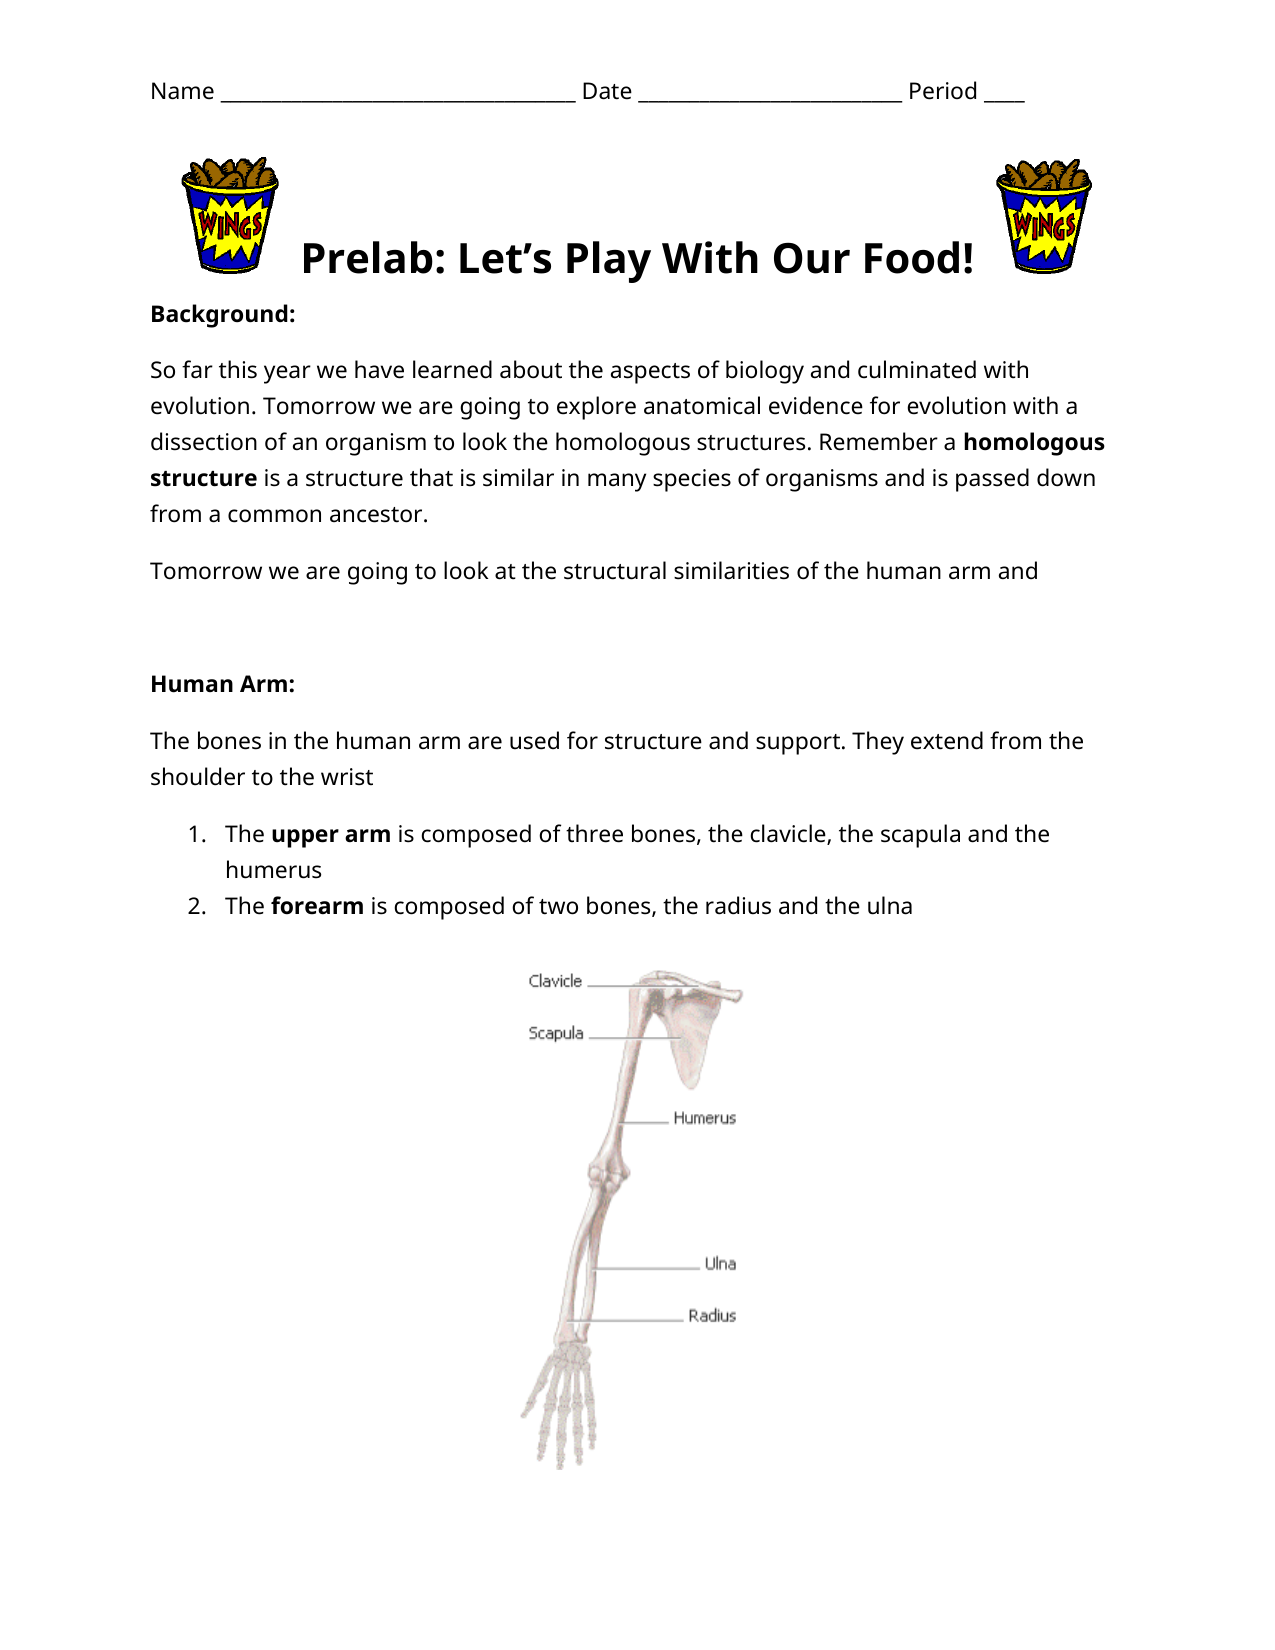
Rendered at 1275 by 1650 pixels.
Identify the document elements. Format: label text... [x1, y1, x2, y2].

picture [996, 159, 1092, 274]
list The upper arm is composed of three bones, the clavicle, the scapula and the humerus [187, 818, 1125, 885]
text So far this year we have learned about the aspects of biology and culminated with evolution. Tomorrow we are going to explore anatomical evidence for evolution with a dissection of an organism to look the homologous structures. Remember a homologous structure is a structure that is similar in many species of organisms and is passed down from a common ancestor. [150, 354, 1125, 529]
text Tomorrow we are going to look at the structural similarities of the human arm and [150, 555, 1125, 586]
text Background: [150, 150, 1125, 329]
text The bones in the human arm are used for structure and support. They extend from the shoulder to the wrist [150, 725, 1125, 792]
text Human Arm: [150, 668, 1125, 699]
list The forearm is composed of two bones, the radius and the ulna [187, 890, 1125, 921]
picture [181, 157, 279, 274]
picture [494, 946, 781, 1470]
